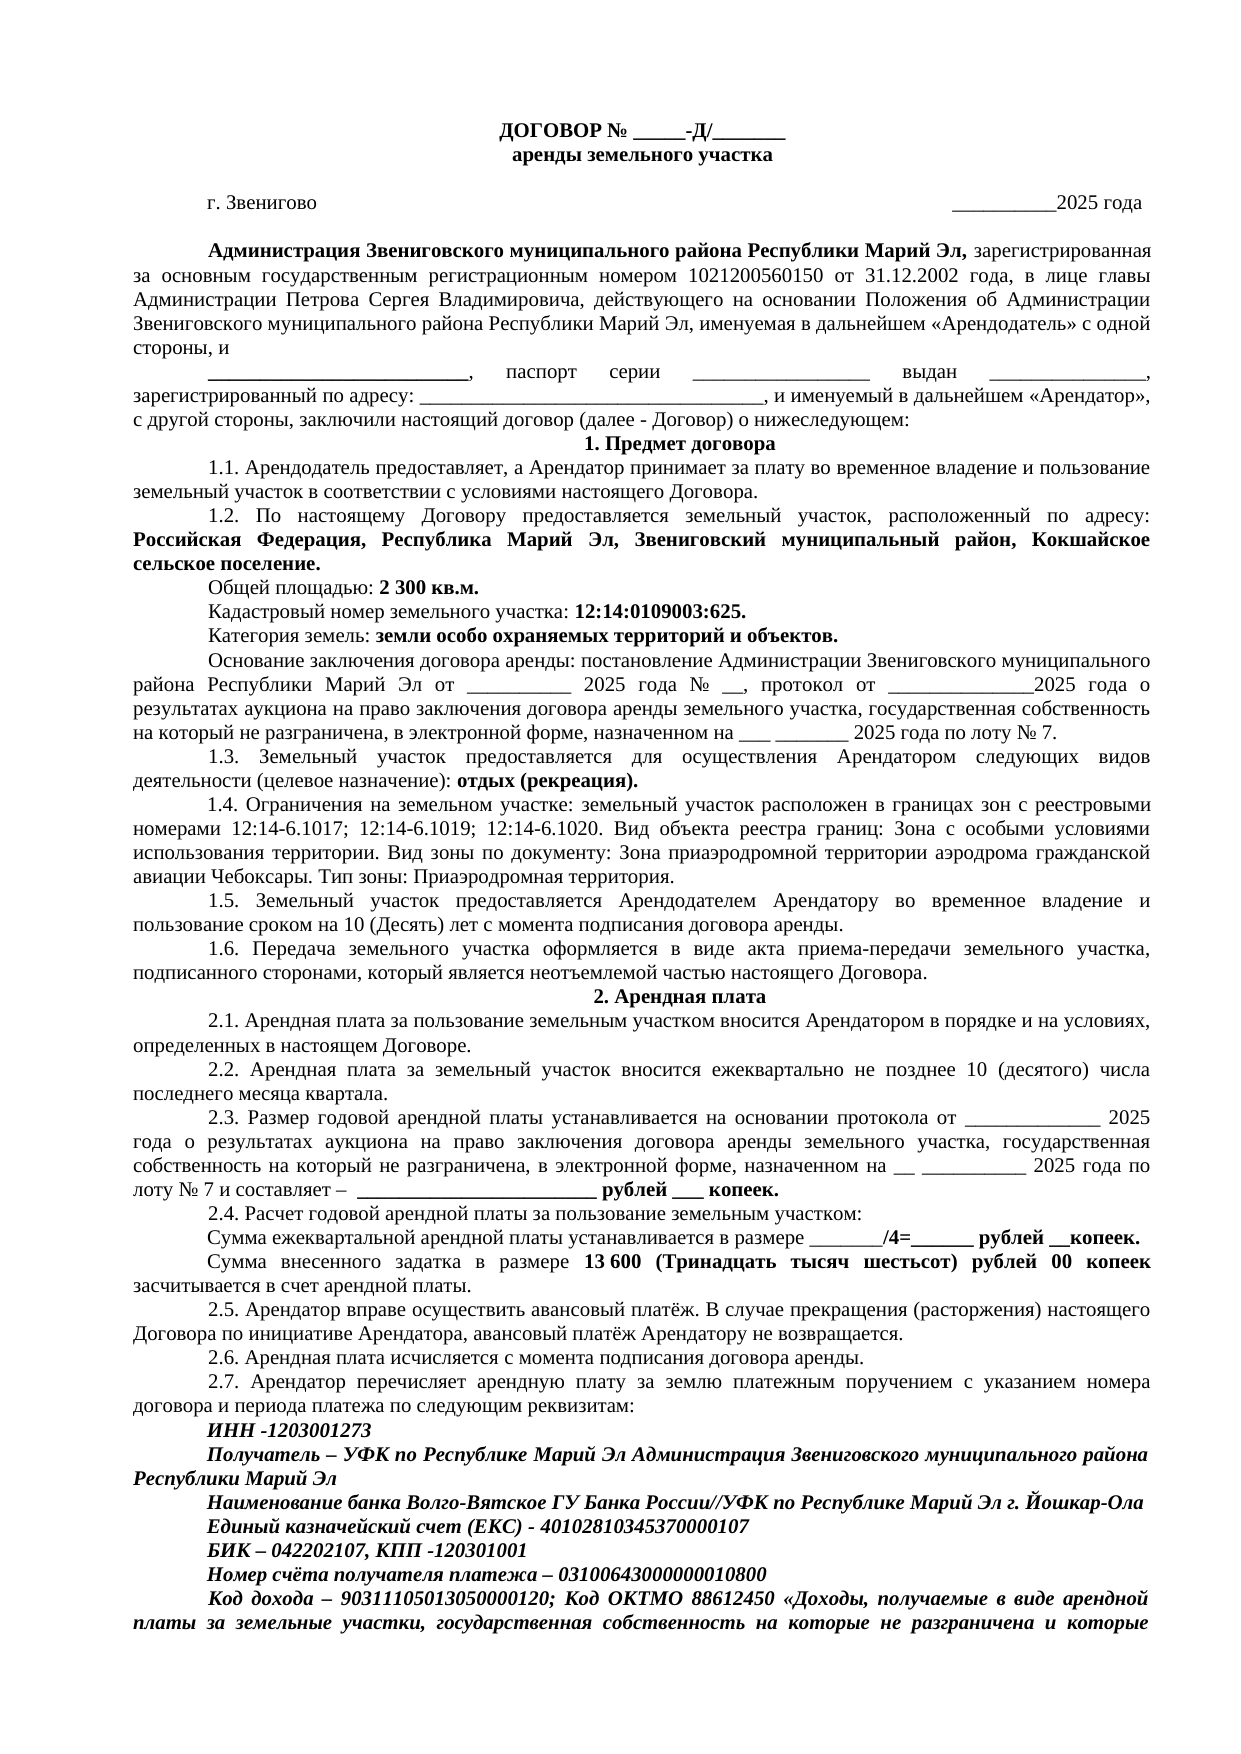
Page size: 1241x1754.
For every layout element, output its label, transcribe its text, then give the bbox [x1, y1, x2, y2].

text г. Звенигово __________2025 года [133, 190, 1152, 214]
text Кадастровый номер земельного участка: 12:14:0109003:625. [133, 599, 1152, 623]
text 2.4. Расчет годовой арендной платы за пользование земельным участком: [133, 1201, 1152, 1225]
text 1.3. Земельный участок предоставляется для осуществления Арендатором следующих видов деятельности (целевое назначение): отдых (рекреация). [133, 744, 1152, 792]
text 1.1. Арендодатель предоставляет, а Арендатор принимает за плату во временное владение и пользование земельный участок в соответствии с условиями настоящего Договора. [133, 455, 1152, 503]
text Единый казначейский счет (ЕКС) - 40102810345370000107 [133, 1514, 1152, 1538]
text _________________________, паспорт серии _________________ выдан _______________, зарегистрированный по адресу: _________________________________, и именуемый в дальнейшем «Арендатор», с другой стороны, заключили настоящий договор (далее - Договор) о нижеследующем: [133, 359, 1152, 431]
text Сумма внесенного задатка в размере 13 600 (Тринадцать тысяч шестьсот) рублей 00 копеек засчитывается в счет арендной платы. [133, 1249, 1152, 1297]
text 1.2. По настоящему Договору предоставляется земельный участок, расположенный по адресу: Российская Федерация, Республика Марий Эл, Звениговский муниципальный район, Кокшайское сельское поселение. [133, 503, 1152, 575]
text 2.5. Арендатор вправе осуществить авансовый платёж. В случае прекращения (расторжения) настоящего Договора по инициативе Арендатора, авансовый платёж Арендатору не возвращается. [133, 1297, 1152, 1345]
text 2.2. Арендная плата за земельный участок вносится ежеквартально не позднее 10 (десятого) числа последнего месяца квартала. [133, 1057, 1152, 1105]
text Получатель – УФК по Республике Марий Эл Администрация Звениговского муниципального района Республики Марий Эл [133, 1442, 1152, 1490]
text аренды земельного участка [133, 142, 1152, 166]
text ДОГОВОР № _____-Д/_______ [133, 118, 1152, 142]
text БИК – 042202107, КПП -120301001 [133, 1538, 1152, 1562]
text Наименование банка Волго-Вятское ГУ Банка России//УФК по Республике Марий Эл г. Йошкар-Ола [133, 1490, 1152, 1514]
text 2.1. Арендная плата за пользование земельным участком вносится Арендатором в порядке и на условиях, определенных в настоящем Договоре. [133, 1008, 1152, 1057]
text 2.7. Арендатор перечисляет арендную плату за землю платежным поручением с указанием номера договора и периода платежа по следующим реквизитам: [133, 1369, 1152, 1417]
text Основание заключения договора аренды: постановление Администрации Звениговского муниципального района Республики Марий Эл от __________ 2025 года № __, протокол от ______________2025 года о результатах аукциона на право заключения договора аренды земельного участка, государственная собственность на который не разграничена, в электронной форме, назначенном на ___ _______ 2025 года по лоту № 7. [133, 647, 1152, 744]
text 1.6. Передача земельного участка оформляется в виде акта приема-передачи земельного участка, подписанного сторонами, который является неотъемлемой частью настоящего Договора. [133, 936, 1152, 984]
text Администрация Звениговского муниципального района Республики Марий Эл, зарегистрированная за основным государственным регистрационным номером 1021200560150 от 31.12.2002 года, в лице главы Администрации Петрова Сергея Владимировича, действующего на основании Положения об Администрации Звениговского муниципального района Республики Марий Эл, именуемая в дальнейшем «Арендодатель» с одной стороны, и [133, 238, 1152, 359]
text Общей площадью: 2 300 кв.м. [133, 575, 1152, 599]
text 2. Арендная плата [133, 984, 1152, 1008]
text 1.5. Земельный участок предоставляется Арендодателем Арендатору во временное владение и пользование сроком на 10 (Десять) лет с момента подписания договора аренды. [133, 888, 1152, 936]
text Сумма ежеквартальной арендной платы устанавливается в размере _______/4=______ рублей __копеек. [133, 1225, 1152, 1249]
text Категория земель: земли особо охраняемых территорий и объектов. [133, 623, 1152, 647]
text 1. Предмет договора [133, 431, 1152, 455]
text ИНН -1203001273 [133, 1417, 1152, 1442]
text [133, 1586, 1152, 1634]
text 1.4. Ограничения на земельном участке: земельный участок расположен в границах зон с реестровыми номерами 12:14-6.1017; 12:14-6.1019; 12:14-6.1020. Вид объекта реестра границ: Зона с особыми условиями использования территории. Вид зоны по документу: Зона приаэродромной территории аэродрома гражданской авиации Чебоксары. Тип зоны: Приаэродромная территория. [133, 792, 1152, 888]
text 2.6. Арендная плата исчисляется с момента подписания договора аренды. [133, 1345, 1152, 1369]
text Номер счёта получателя платежа – 03100643000000010800 [133, 1562, 1152, 1586]
text 2.3. Размер годовой арендной платы устанавливается на основании протокола от _____________ 2025 года о результатах аукциона на право заключения договора аренды земельного участка, государственная собственность на который не разграничена, в электронной форме, назначенном на __ __________ 2025 года по лоту № 7 и составляет – _______________________ рублей ___ копеек. [133, 1105, 1152, 1201]
